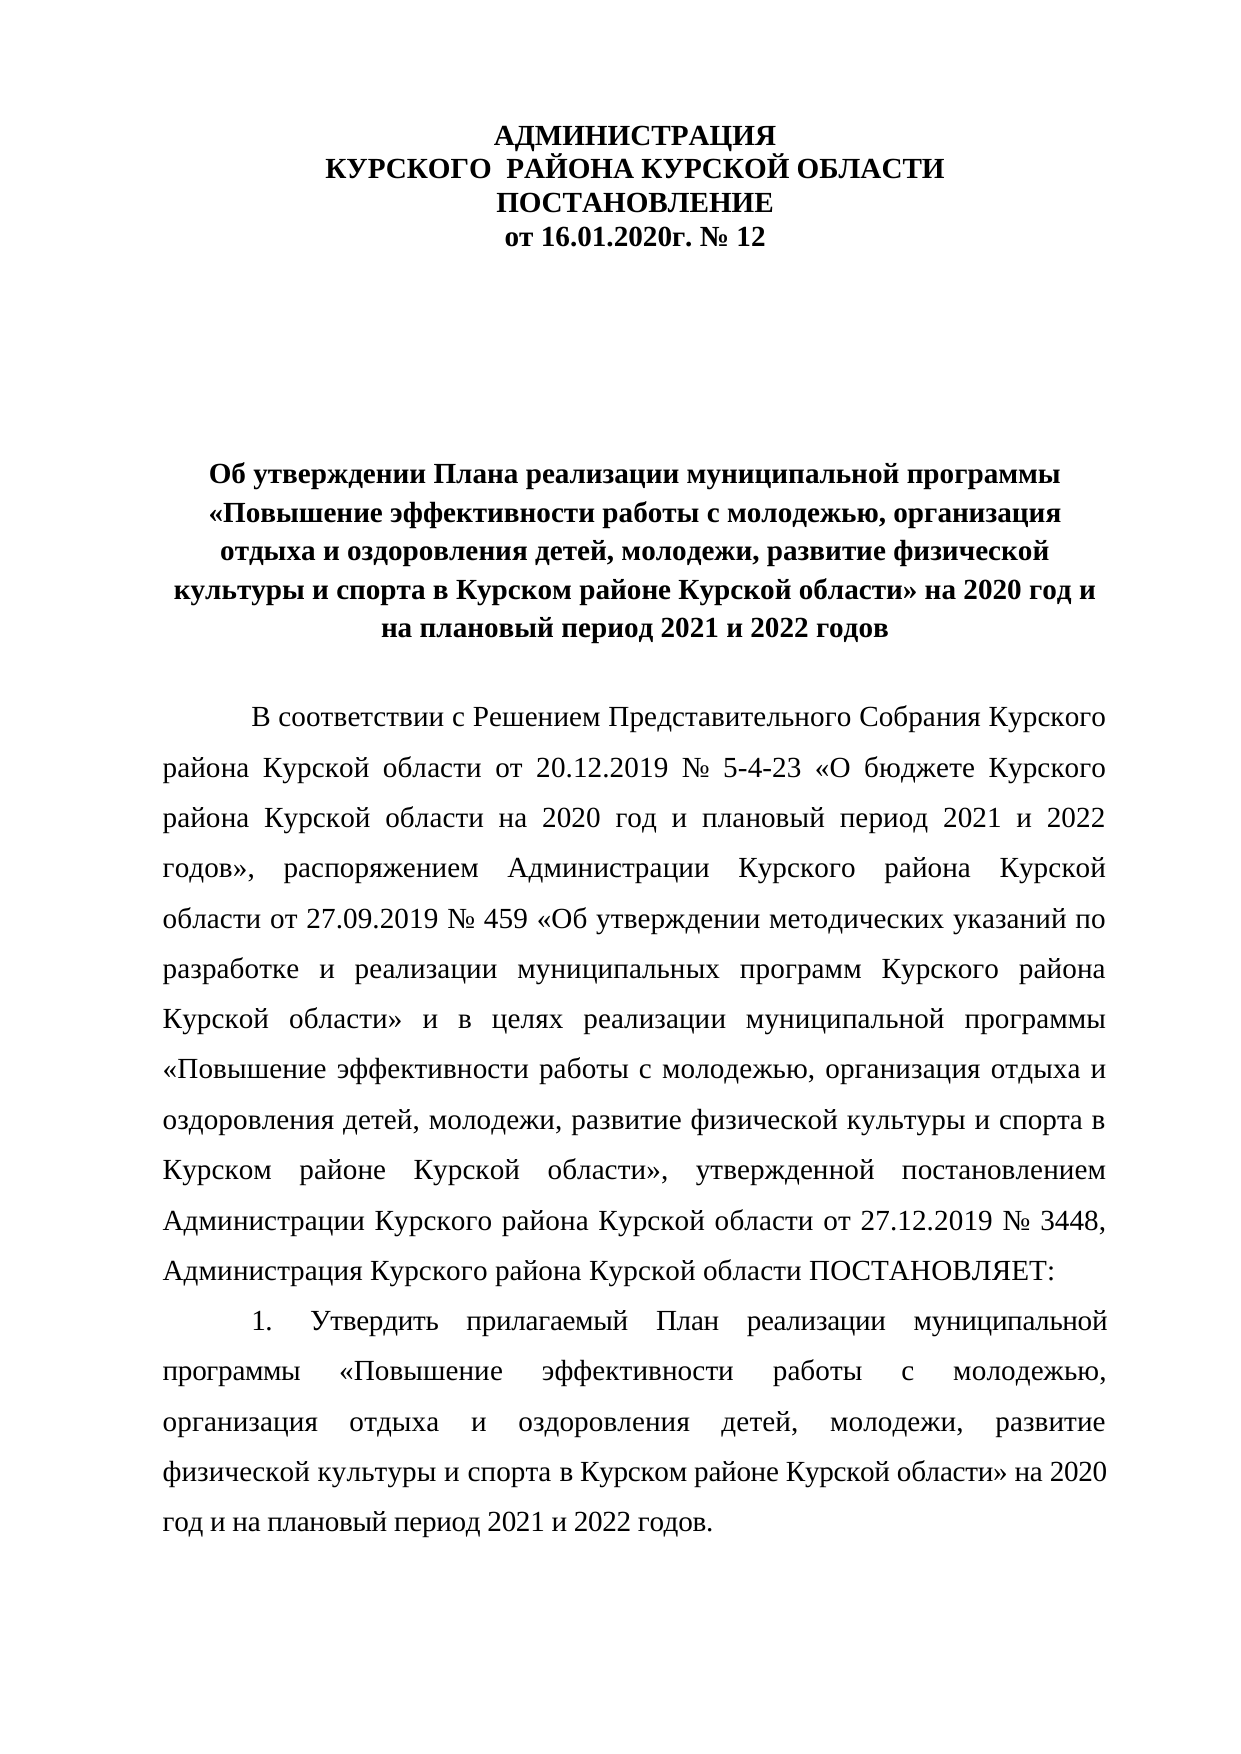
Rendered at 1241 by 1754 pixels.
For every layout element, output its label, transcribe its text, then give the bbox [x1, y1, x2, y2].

text от 16.01.2020г. № 12 [162, 219, 1107, 252]
text В соответствии с Решением Представительного Собрания Курского района Курской области от 20.12.2019 № 5-4-23 «О бюджете Курского района Курской области на 2020 год и плановый период 2021 и 2022 годов», распоряжением Администрации Курского района Курской области от 27.09.2019 № 459 «Об утверждении методических указаний по разработке и реализации муниципальных программ Курского района Курской области» и в целях реализации муниципальной программы «Повышение эффективности работы с молодежью, организация отдыха и оздоровления детей, молодежи, развитие физической культуры и спорта в Курском районе Курской области», утвержденной постановлением Администрации Курского района Курской области от 27.12.2019 № 3448, Администрация Курского района Курской области ПОСТАНОВЛЯЕТ: [162, 699, 1107, 1286]
text ПОСТАНОВЛЕНИЕ [162, 185, 1107, 219]
text Об утверждении Плана реализации муниципальной программы «Повышение эффективности работы с молодежью, организация отдыха и оздоровления детей, молодежи, развитие физической культуры и спорта в Курском районе Курской области» на 2020 год и на плановый период 2021 и 2022 годов [162, 456, 1107, 644]
text АДМИНИСТРАЦИЯ [162, 118, 1107, 152]
list 1. Утвердить прилагаемый План реализации муниципальной программы «Повышение эффективности работы с молодежью, организация отдыха и оздоровления детей, молодежи, развитие физической культуры и спорта в Курском районе Курской области» на 2020 год и на плановый период 2021 и 2022 годов. [162, 1303, 1107, 1538]
text КУРСКОГО РАЙОНА КУРСКОЙ ОБЛАСТИ [162, 152, 1107, 185]
